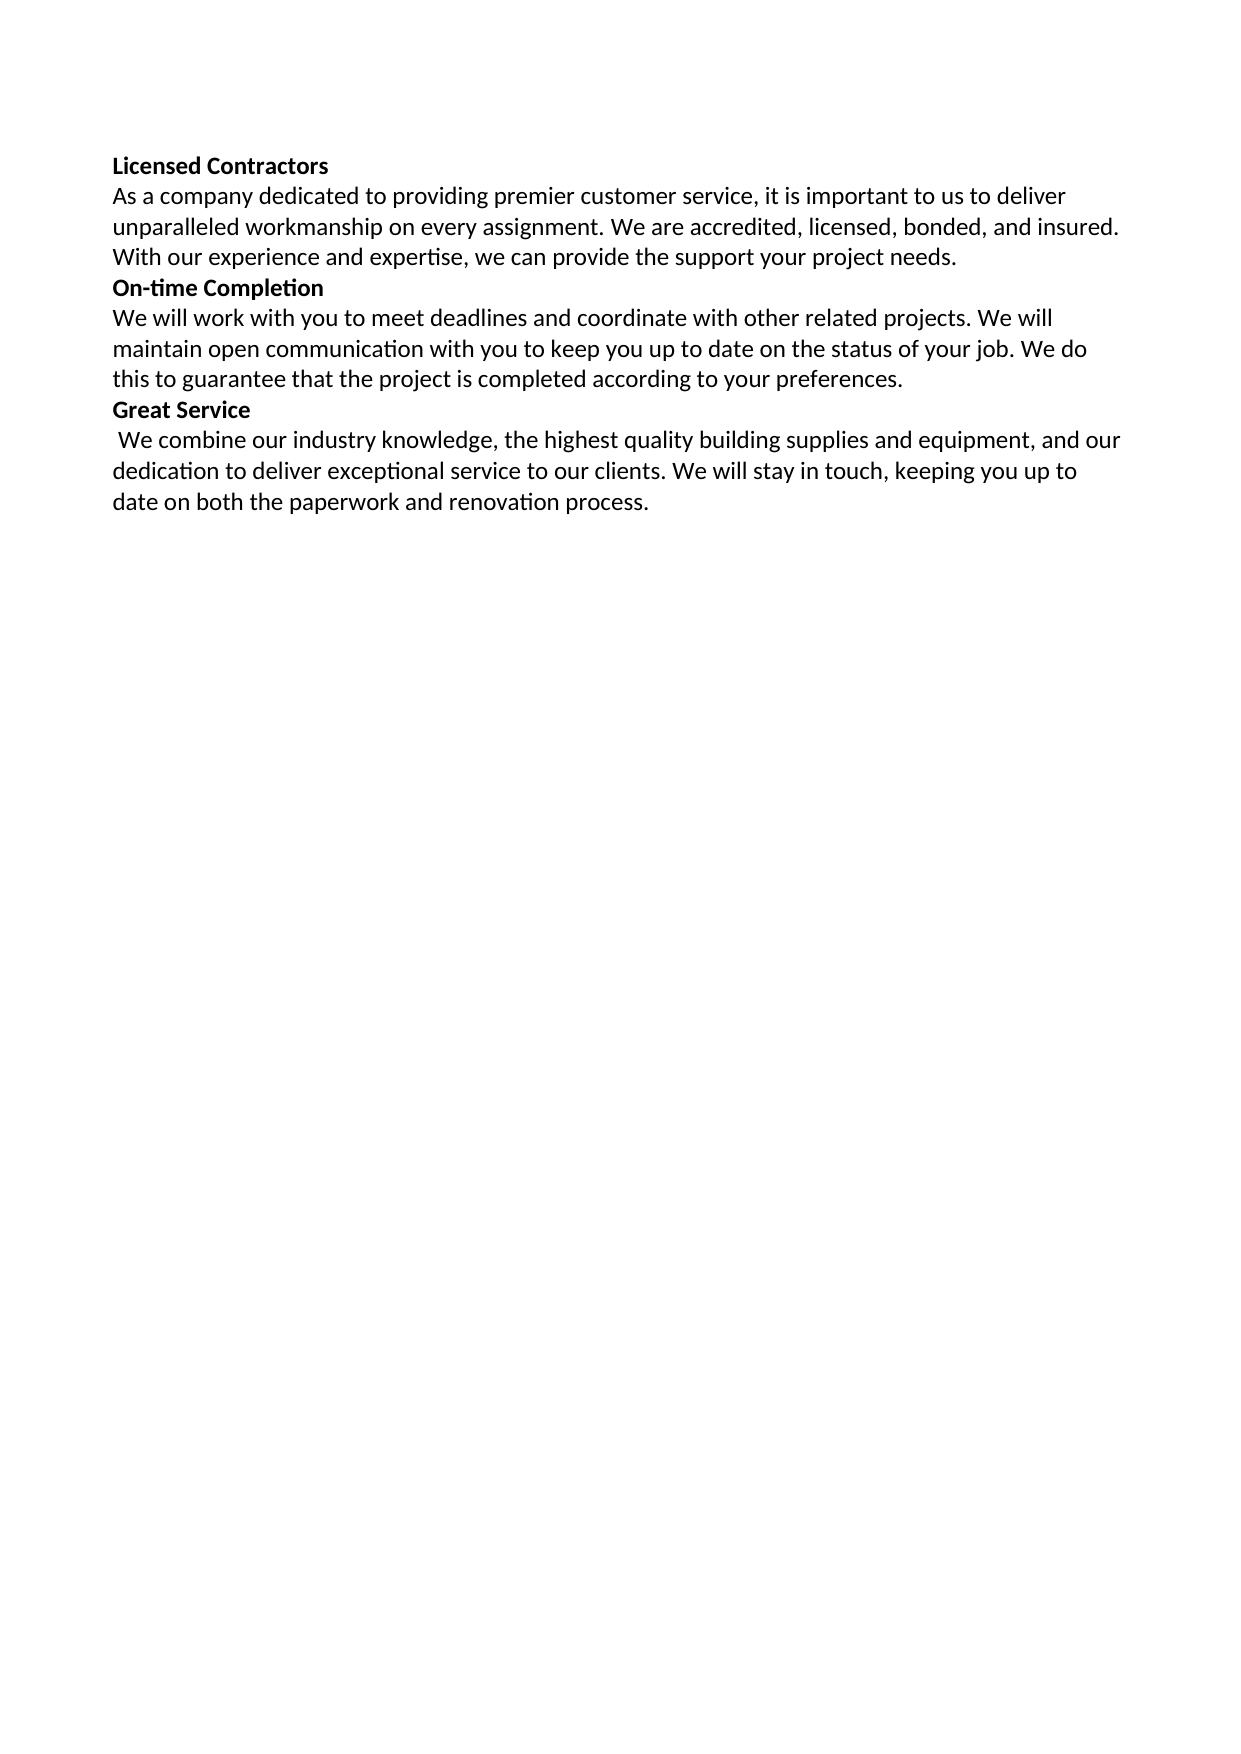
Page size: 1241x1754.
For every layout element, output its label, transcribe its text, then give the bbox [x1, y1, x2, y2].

text On-time Completion [112, 272, 1128, 303]
text We will work with you to meet deadlines and coordinate with other related projects. We will maintain open communication with you to keep you up to date on the status of your job. We do this to guarantee that the project is completed according to your preferences. [112, 303, 1128, 394]
text Great Service [112, 394, 1128, 425]
text Licensed Contractors [112, 150, 1128, 181]
text As a company dedicated to providing premier customer service, it is important to us to deliver unparalleled workmanship on every assignment.​ We are accredited, licensed, bonded, and insured. With our experience and expertise, we can provide the support your project needs. [112, 181, 1128, 272]
text We combine our industry knowledge, the highest quality building supplies and equipment, and our dedication to deliver exceptional service to our clients. We will stay in touch, keeping you up to date on both the paperwork and renovation process. [112, 425, 1128, 516]
